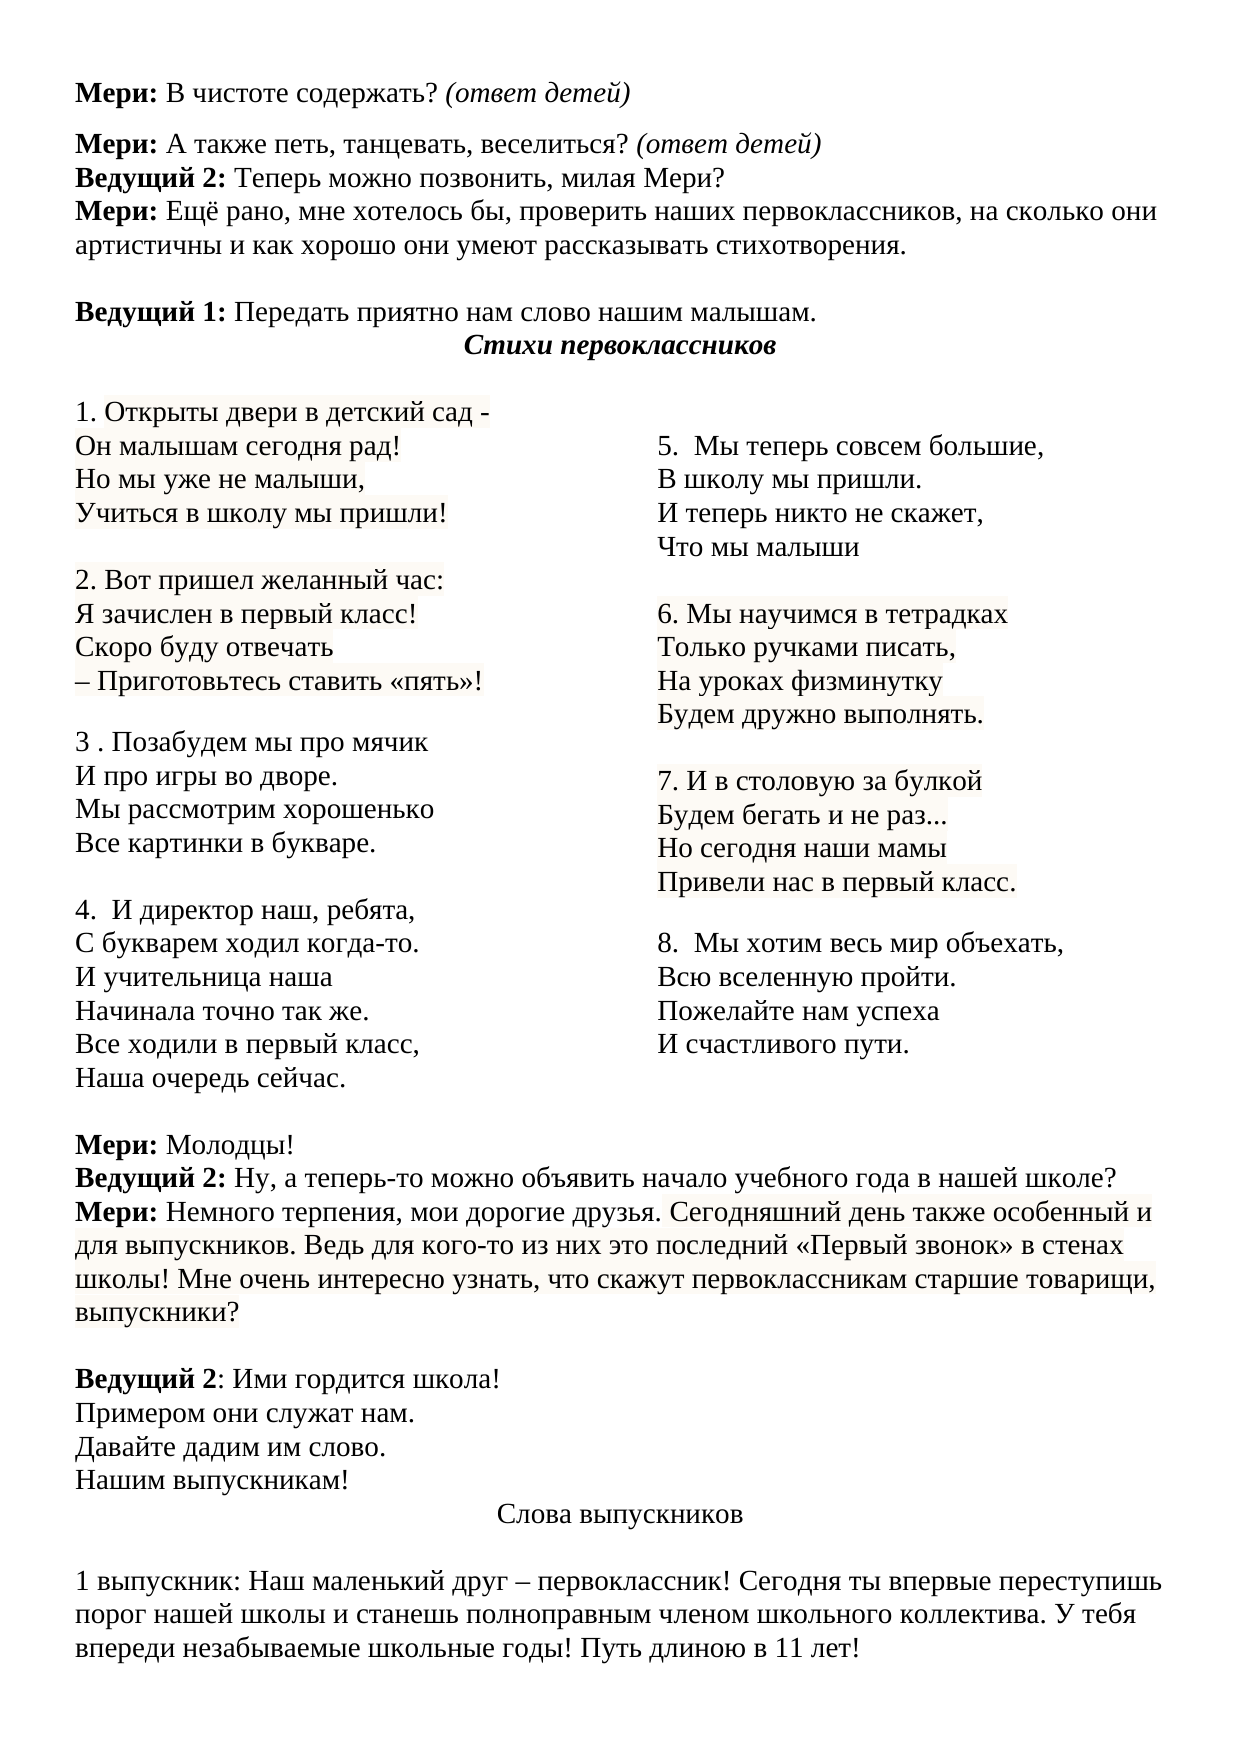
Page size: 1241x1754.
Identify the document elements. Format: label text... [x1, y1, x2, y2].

text 4. И директор наш, ребята, [75, 892, 583, 926]
text Слова выпускников [75, 1496, 1165, 1529]
text Ведущий 1: Передать приятно нам слово нашим малышам. [75, 294, 1165, 327]
text Ведущий 2: Ну, а теперь-то можно объявить начало учебного года в нашей школе? [75, 1160, 1165, 1194]
text Мери: А также петь, танцевать, веселиться? (ответ детей) [75, 126, 1165, 160]
text Начинала точно так же. [75, 993, 583, 1026]
text В школу мы пришли. [657, 462, 1165, 495]
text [75, 1529, 1165, 1663]
text Всю вселенную пройти. [657, 959, 1165, 993]
text Все ходили в первый класс, [75, 1026, 583, 1060]
text Ведущий 2: Теперь можно позвонить, милая Мери? [75, 160, 1165, 193]
text С букварем ходил когда-то. [75, 926, 583, 959]
text Что мы малыши [657, 529, 1165, 562]
text 3 . Позабудем мы про мячик [75, 724, 583, 758]
text Все картинки в букваре. [75, 825, 583, 858]
text И теперь никто не скажет, [657, 495, 1165, 529]
text И учительница наша [75, 959, 583, 993]
text Мери: Немного терпения, мои дорогие друзья. Сегодняшний день также особенный и для выпускников. Ведь для кого-то из них это последний «Первый звонок» в стенах школы! Мне очень интересно узнать, что скажут первоклассникам старшие товарищи, выпускники? Ведущий 2: Ими гордится школа! Примером они служат нам. Давайте дадим им слово. Нашим выпускникам! [75, 1194, 1165, 1496]
text 2. Вот пришел желанный час: Я зачислен в первый класс! Скоро буду отвечать – Приготовьтесь ставить «пять»! [75, 562, 583, 724]
text И счастливого пути. [657, 1026, 1165, 1060]
text Наша очередь сейчас. [75, 1060, 583, 1093]
text Мери: В чистоте содержать? (ответ детей) [75, 75, 1165, 108]
text Пожелайте нам успеха [657, 993, 1165, 1026]
text Мы рассмотрим хорошенько [75, 791, 583, 825]
text 6. Мы научимся в тетрадках Только ручками писать, На уроках физминутку Будем дружно выполнять. 7. И в столовую за булкой Будем бегать и не раз... Но сегодня наши мамы Привели нас в первый класс. [657, 596, 1165, 926]
text Мери: Ещё рано, мне хотелось бы, проверить наших первоклассников, на сколько они артистичны и как хорошо они умеют рассказывать стихотворения. [75, 193, 1165, 260]
text Мери: Молодцы! [75, 1127, 1165, 1160]
text Стихи первоклассников [75, 327, 1165, 361]
text 8. Мы хотим весь мир объехать, [657, 926, 1165, 959]
text И про игры во дворе. [75, 758, 583, 791]
text 1. Открыты двери в детский сад - Он малышам сегодня рад! Но мы уже не малыши, Учиться в школу мы пришли! [75, 394, 583, 529]
text 5. Мы теперь совсем большие, [657, 428, 1165, 462]
